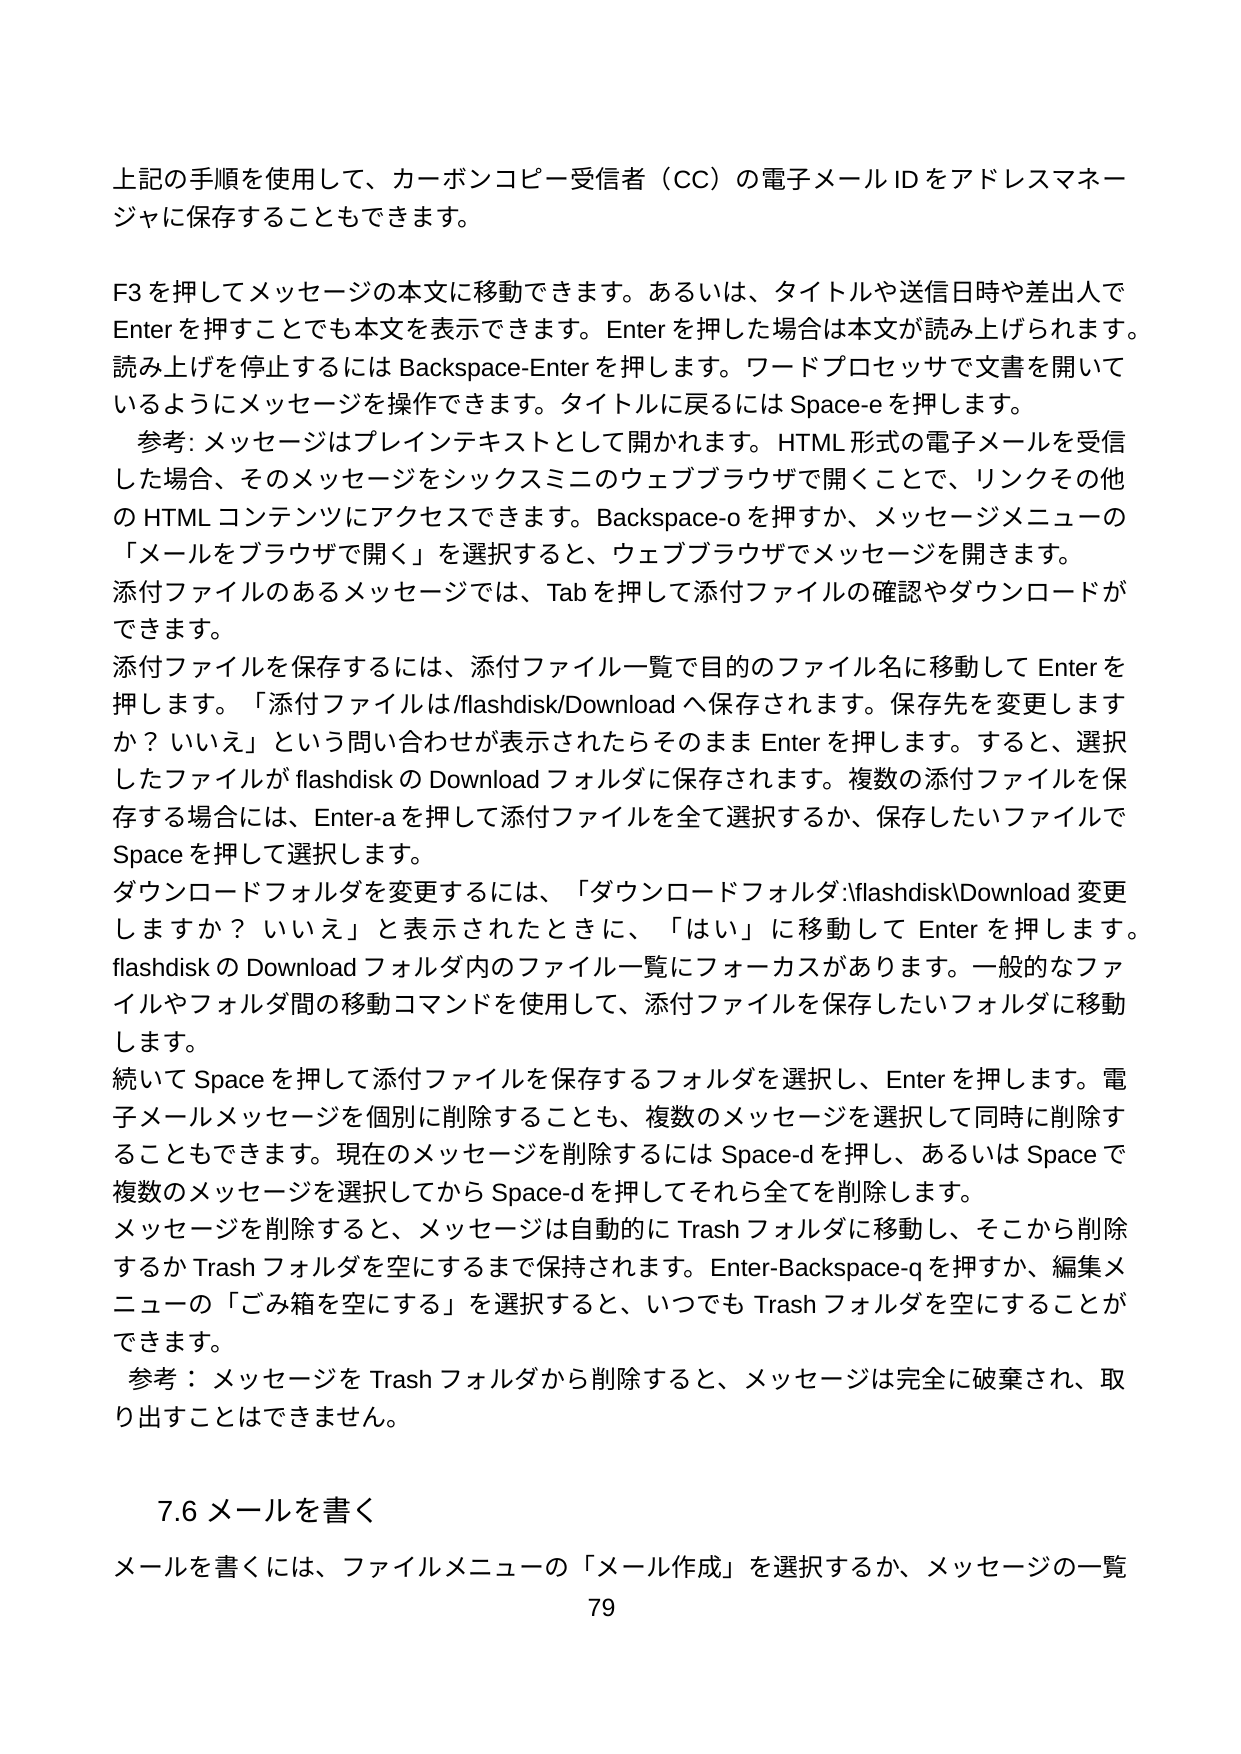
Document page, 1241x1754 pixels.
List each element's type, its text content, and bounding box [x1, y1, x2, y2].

text 添付ファイルのあるメッセージでは、Tabを押して添付ファイルの確認やダウンロードができます。 [112, 572, 1128, 647]
text ダウンロードフォルダを変更するには、「ダウンロードフォルダ:\flashdisk\Download 変更しますか？ いいえ」と表示されたときに、「はい」に移動してEnterを押します。flashdiskのDownloadフォルダ内のファイル一覧にフォーカスがあります。一般的なファイルやフォルダ間の移動コマンドを使用して、添付ファイルを保存したいフォルダに移動します。 [112, 872, 1128, 1059]
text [112, 1547, 1128, 1584]
text F3を押してメッセージの本文に移動できます。あるいは、タイトルや送信日時や差出人でEnterを押すことでも本文を表示できます。Enterを押した場合は本文が読み上げられます。読み上げを停止するにはBackspace-Enterを押します。ワードプロセッサで文書を開いているようにメッセージを操作できます。タイトルに戻るにはSpace-eを押します。 [112, 272, 1128, 422]
text 添付ファイルを保存するには、添付ファイル一覧で目的のファイル名に移動してEnterを押します。「添付ファイルは/flashdisk/Downloadへ保存されます。保存先を変更しますか？ いいえ」という問い合わせが表示されたらそのままEnterを押します。すると、選択したファイルがflashdiskのDownloadフォルダに保存されます。複数の添付ファイルを保存する場合には、Enter-aを押して添付ファイルを全て選択するか、保存したいファイルでSpaceを押して選択します。 [112, 647, 1128, 872]
text 続いてSpaceを押して添付ファイルを保存するフォルダを選択し、Enterを押します。電子メールメッセージを個別に削除することも、複数のメッセージを選択して同時に削除することもできます。現在のメッセージを削除するにはSpace-dを押し、あるいはSpaceで複数のメッセージを選択してからSpace-dを押してそれら全てを削除します。 [112, 1059, 1128, 1209]
subtitle メールを書く [157, 1472, 1128, 1547]
text メッセージを削除すると、メッセージは自動的にTrashフォルダに移動し、そこから削除するかTrashフォルダを空にするまで保持されます。Enter-Backspace-qを押すか、編集メニューの「ごみ箱を空にする」を選択すると、いつでもTrashフォルダを空にすることができます。 [112, 1209, 1128, 1359]
text 参考： メッセージをTrashフォルダから削除すると、メッセージは完全に破棄され、取り出すことはできません。 [112, 1359, 1128, 1434]
text 上記の手順を使用して、カーボンコピー受信者（CC）の電子メールIDをアドレスマネージャに保存することもできます。 [112, 159, 1128, 234]
text 参考: メッセージはプレインテキストとして開かれます。HTML形式の電子メールを受信した場合、そのメッセージをシックスミニのウェブブラウザで開くことで、リンクその他のHTMLコンテンツにアクセスできます。Backspace-oを押すか、メッセージメニューの「メールをブラウザで開く」を選択すると、ウェブブラウザでメッセージを開きます。 [112, 422, 1128, 572]
